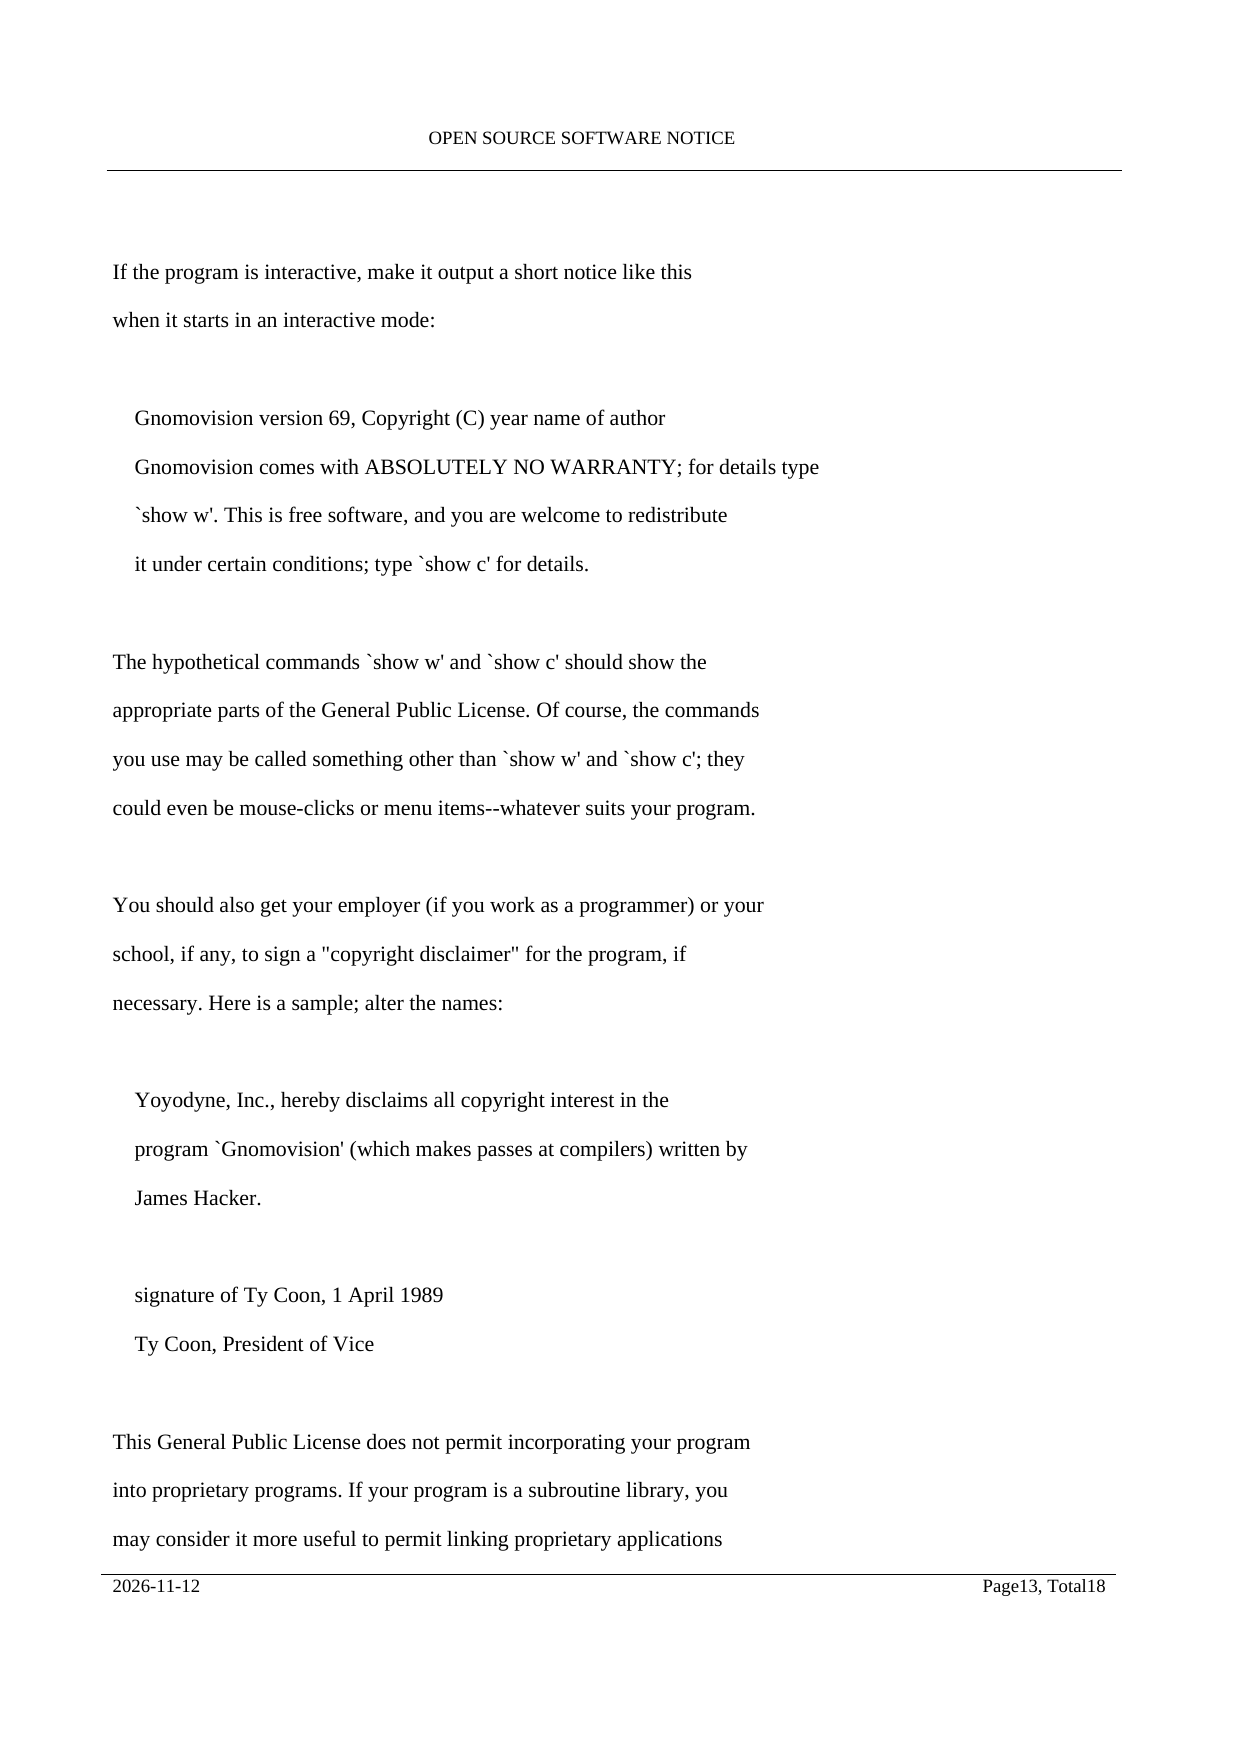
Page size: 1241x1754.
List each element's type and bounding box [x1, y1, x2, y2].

text [112, 206, 1128, 1555]
